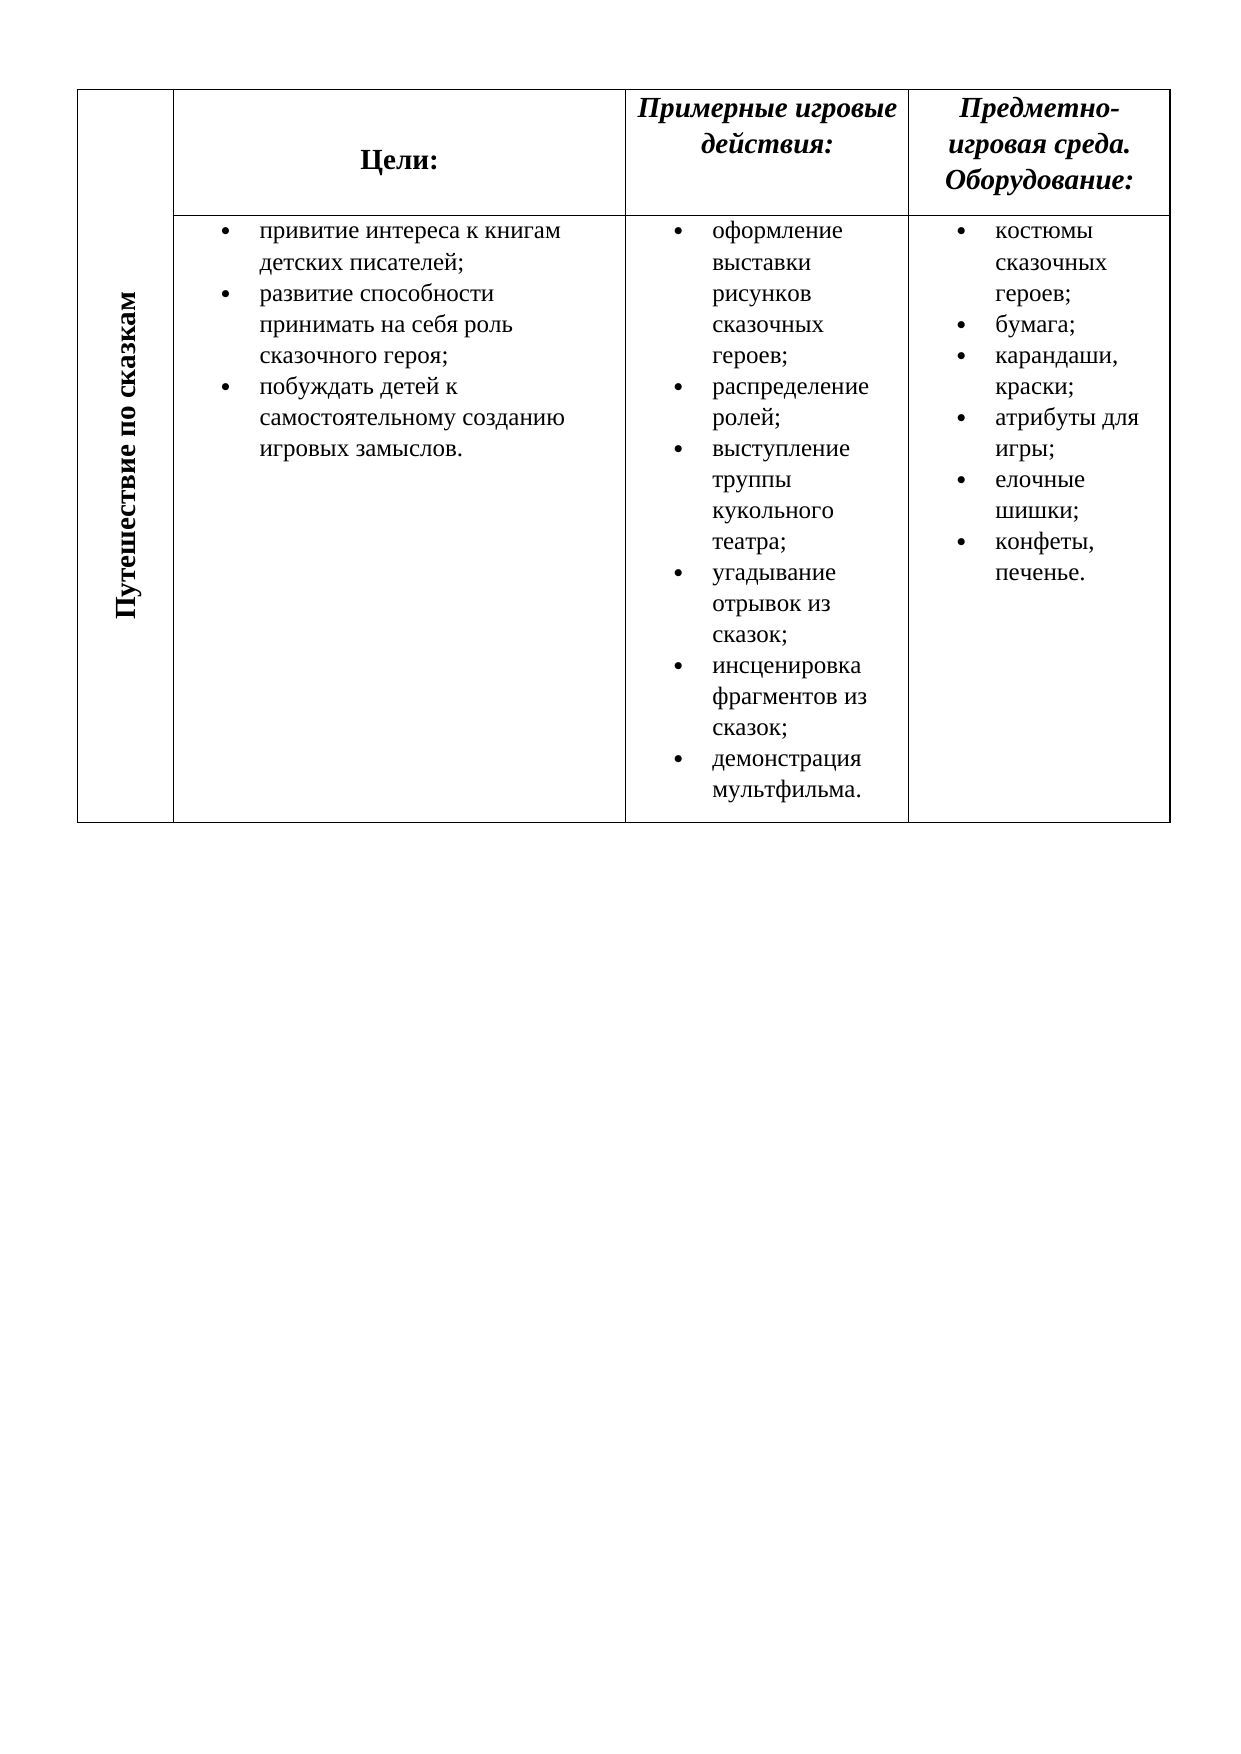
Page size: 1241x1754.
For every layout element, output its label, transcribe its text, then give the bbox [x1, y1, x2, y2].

table_cell Предметно-игровая среда. Оборудование: [909, 90, 1169, 214]
table_cell костюмы сказочных героев; бумага; карандаши, краски; атрибуты для игры; елочные шишки; конфеты, печенье. [909, 216, 1169, 822]
table_cell Цели: [174, 90, 625, 214]
table_cell оформление выставки рисунков сказочных героев; распределение ролей; выступление труппы кукольного театра; угадывание отрывок из сказок; инсценировка фрагментов из сказок; демонстрация мультфильма. [626, 216, 908, 822]
table_cell Примерные игровые действия: [626, 90, 908, 214]
table_cell привитие интереса к книгам детских писателей; развитие способности принимать на себя роль сказочного героя; побуждать детей к самостоятельному созданию игровых замыслов. [174, 216, 625, 822]
table_cell Путешествие по сказкам [78, 90, 173, 822]
